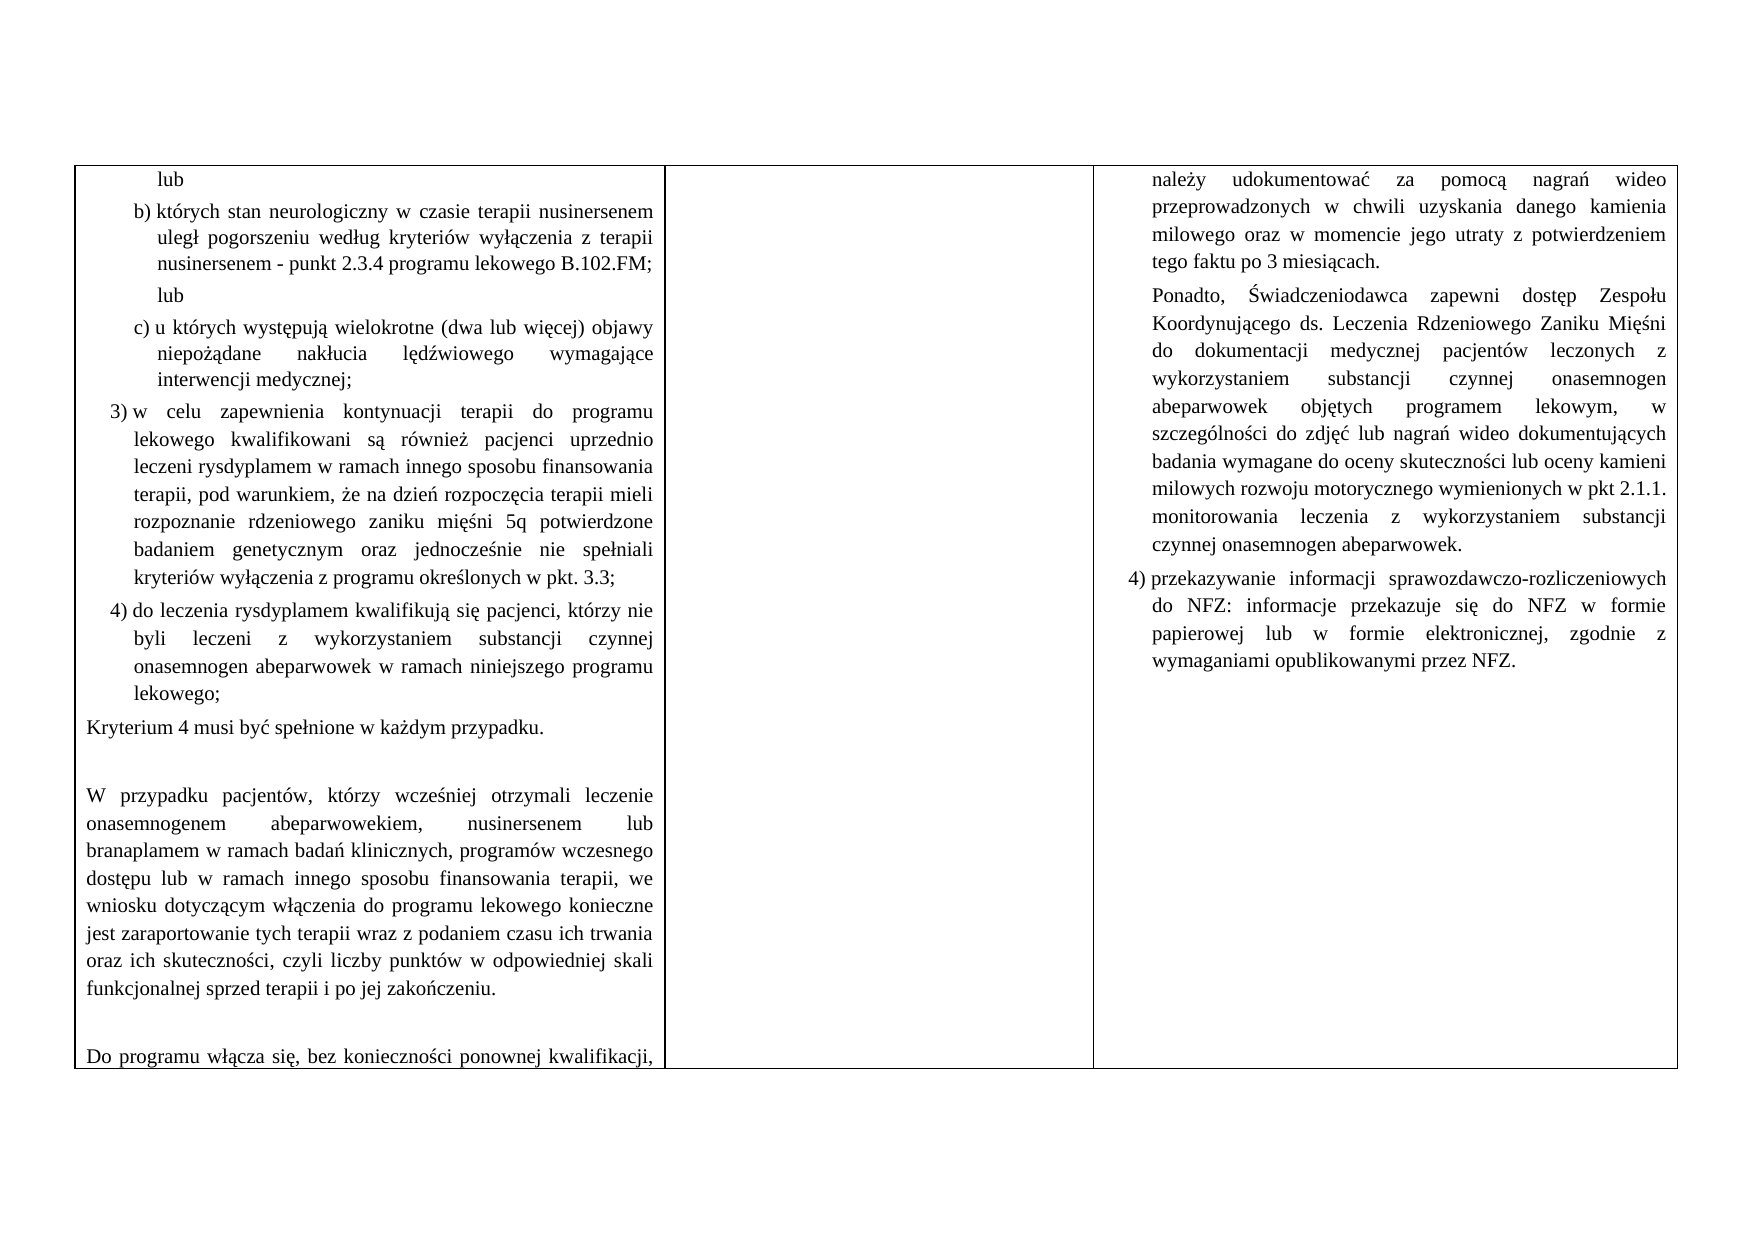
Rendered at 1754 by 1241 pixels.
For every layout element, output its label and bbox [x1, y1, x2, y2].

table_cell [76, 166, 664, 1068]
table_cell [1094, 166, 1677, 1068]
table_cell [666, 166, 1093, 1068]
